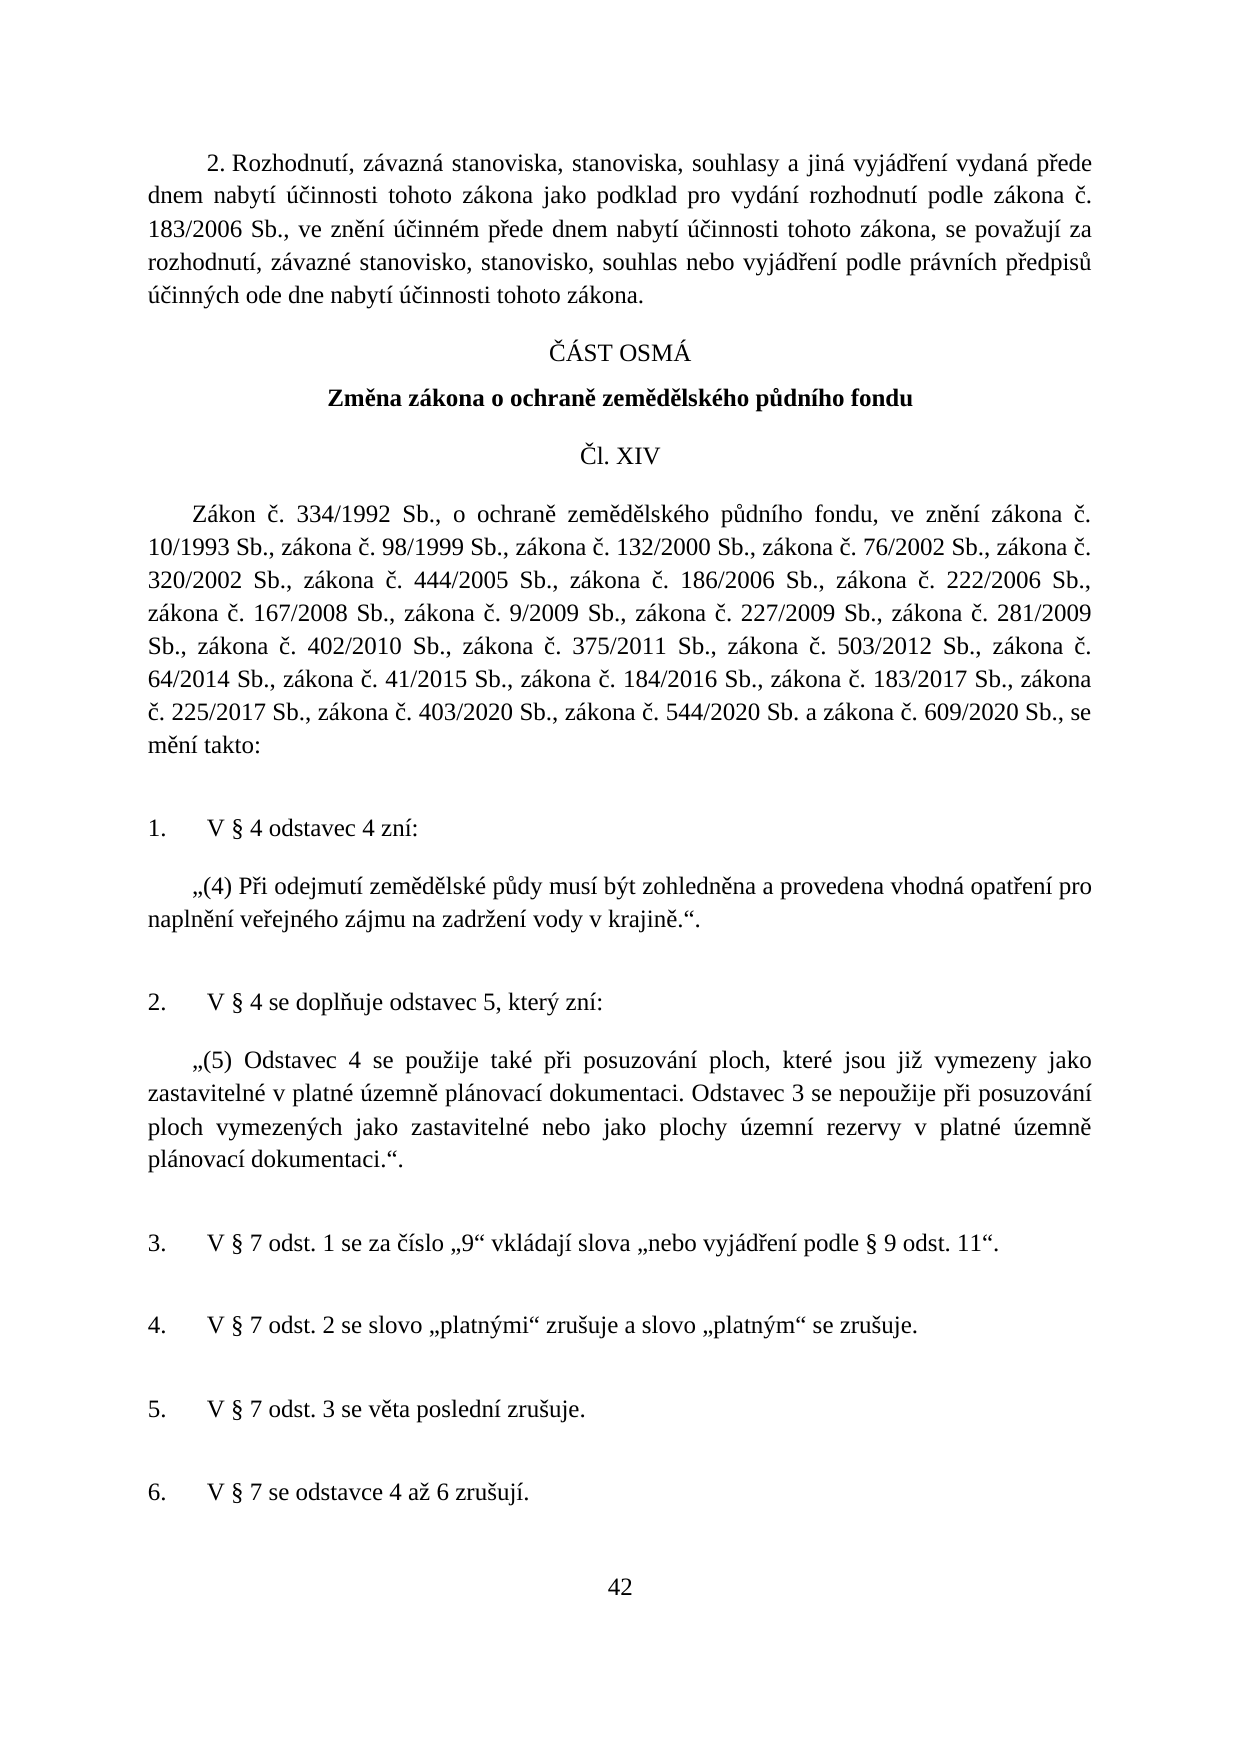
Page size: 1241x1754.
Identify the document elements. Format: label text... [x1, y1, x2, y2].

text Změna zákona o ochraně zemědělského půdního fondu [148, 383, 1093, 412]
list V § 7 odst. 1 se za číslo „9“ vkládají slova „nebo vyjádření podle § 9 odst. 11“. [148, 1228, 1093, 1256]
list V § 7 odst. 3 se věta poslední zrušuje. [148, 1394, 1093, 1422]
text Zákon č. 334/1992 Sb., o ochraně zemědělského půdního fondu, ve znění zákona č. 10/1993 Sb., zákona č. 98/1999 Sb., zákona č. 132/2000 Sb., zákona č. 76/2002 Sb., zákona č. 320/2002 Sb., zákona č. 444/2005 Sb., zákona č. 186/2006 Sb., zákona č. 222/2006 Sb., zákona č. 167/2008 Sb., zákona č. 9/2009 Sb., zákona č. 227/2009 Sb., zákona č. 281/2009 Sb., zákona č. 402/2010 Sb., zákona č. 375/2011 Sb., zákona č. 503/2012 Sb., zákona č. 64/2014 Sb., zákona č. 41/2015 Sb., zákona č. 184/2016 Sb., zákona č. 183/2017 Sb., zákona č. 225/2017 Sb., zákona č. 403/2020 Sb., zákona č. 544/2020 Sb. a zákona č. 609/2020 Sb., se mění takto: [148, 499, 1093, 759]
list V § 4 odstavec 4 zní: [148, 813, 1093, 842]
text ČÁST OSMÁ [148, 338, 1093, 366]
text „(5) Odstavec 4 se použije také při posuzování ploch, které jsou již vymezeny jako zastavitelné v platné územně plánovací dokumentaci. Odstavec 3 se nepoužije při posuzování ploch vymezených jako zastavitelné nebo jako plochy územní rezervy v platné územně plánovací dokumentaci.“. [148, 1046, 1093, 1173]
text Čl. XIV [148, 441, 1093, 470]
list V § 4 se doplňuje odstavec 5, který zní: [148, 987, 1093, 1016]
list V § 7 odst. 2 se slovo „platnými“ zrušuje a slovo „platným“ se zrušuje. [148, 1311, 1093, 1339]
list Rozhodnutí, závazná stanoviska, stanoviska, souhlasy a jiná vyjádření vydaná přede dnem nabytí účinnosti tohoto zákona jako podklad pro vydání rozhodnutí podle zákona č. 183/2006 Sb., ve znění účinném přede dnem nabytí účinnosti tohoto zákona, se považují za rozhodnutí, závazné stanovisko, stanovisko, souhlas nebo vyjádření podle právních předpisů účinných ode dne nabytí účinnosti tohoto zákona. [148, 148, 1093, 308]
text „(4) Při odejmutí zemědělské půdy musí být zohledněna a provedena vhodná opatření pro naplnění veřejného zájmu na zadržení vody v krajině.“. [148, 871, 1093, 933]
list V § 7 se odstavce 4 až 6 zrušují. [148, 1477, 1093, 1505]
